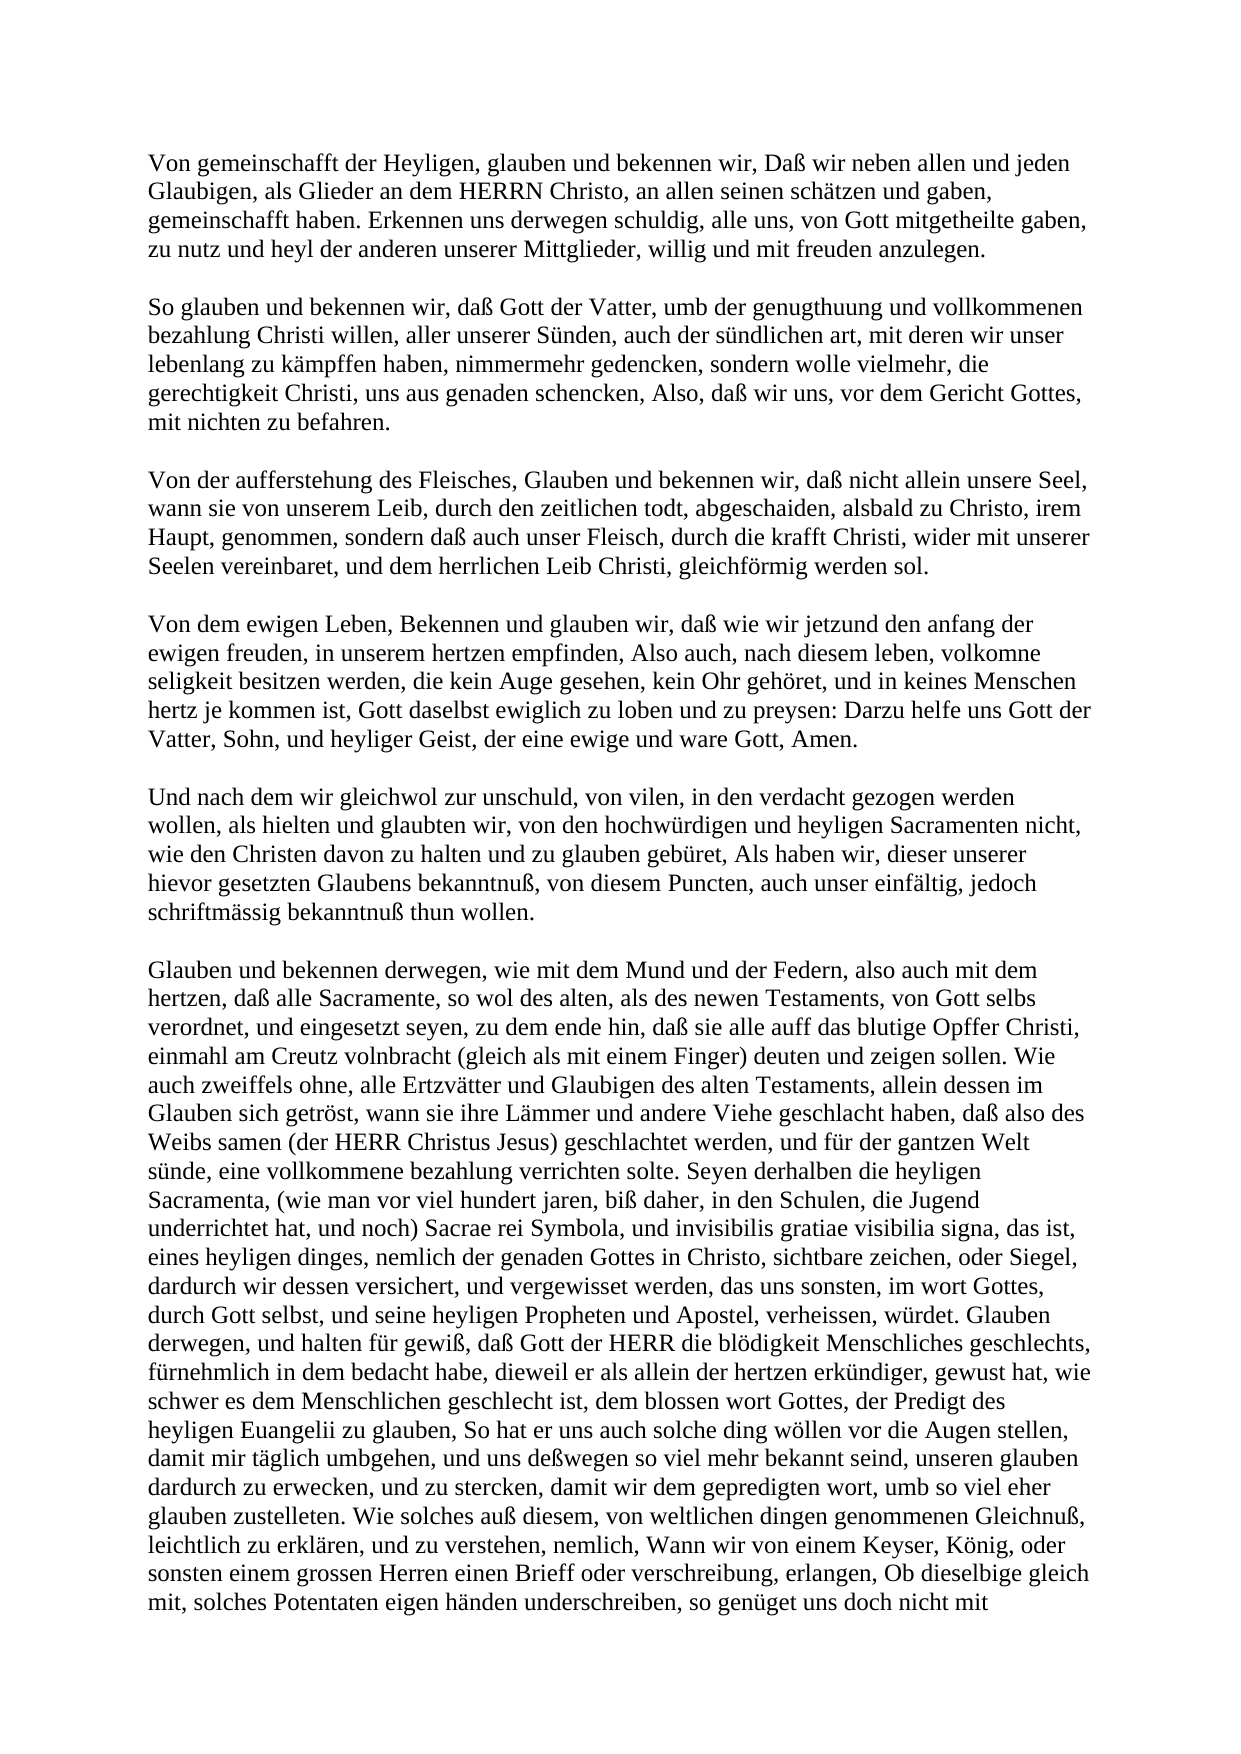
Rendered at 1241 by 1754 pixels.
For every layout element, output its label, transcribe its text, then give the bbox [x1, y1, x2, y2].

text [148, 955, 1093, 1616]
text So glauben und bekennen wir, daß Gott der Vatter, umb der genugthuung und vollkommenen bezahlung Christi willen, aller unserer Sünden, auch der sündlichen art, mit deren wir unser lebenlang zu kämpffen haben, nimmermehr gedencken, sondern wolle vielmehr, die gerechtigkeit Christi, uns aus genaden schencken, Also, daß wir uns, vor dem Gericht Gottes, mit nichten zu befahren. [148, 292, 1093, 436]
text Und nach dem wir gleichwol zur unschuld, von vilen, in den verdacht gezogen werden wollen, als hielten und glaubten wir, von den hochwürdigen und heyligen Sacramenten nicht, wie den Christen davon zu halten und zu glauben gebüret, Als haben wir, dieser unserer hievor gesetzten Glaubens bekanntnuß, von diesem Puncten, auch unser einfältig, jedoch schriftmässig bekanntnuß thun wollen. [148, 782, 1093, 926]
text Von dem ewigen Leben, Bekennen und glauben wir, daß wie wir jetzund den anfang der ewigen freuden, in unserem hertzen empfinden, Also auch, nach diesem leben, volkomne seligkeit besitzen werden, die kein Auge gesehen, kein Ohr gehöret, und in keines Menschen hertz je kommen ist, Gott daselbst ewiglich zu loben und zu preysen: Darzu helfe uns Gott der Vatter, Sohn, und heyliger Geist, der eine ewige und ware Gott, Amen. [148, 609, 1093, 753]
text Von der aufferstehung des Fleisches, Glauben und bekennen wir, daß nicht allein unsere Seel, wann sie von unserem Leib, durch den zeitlichen todt, abgeschaiden, alsbald zu Christo, irem Haupt, genommen, sondern daß auch unser Fleisch, durch die krafft Christi, wider mit unserer Seelen vereinbaret, und dem herrlichen Leib Christi, gleichförmig werden sol. [148, 465, 1093, 580]
text Von gemeinschafft der Heyligen, glauben und bekennen wir, Daß wir neben allen und jeden Glaubigen, als Glieder an dem HERRN Christo, an allen seinen schätzen und gaben, gemeinschafft haben. Erkennen uns derwegen schuldig, alle uns, von Gott mitgetheilte gaben, zu nutz und heyl der anderen unserer Mittglieder, willig und mit freuden anzulegen. [148, 148, 1093, 263]
